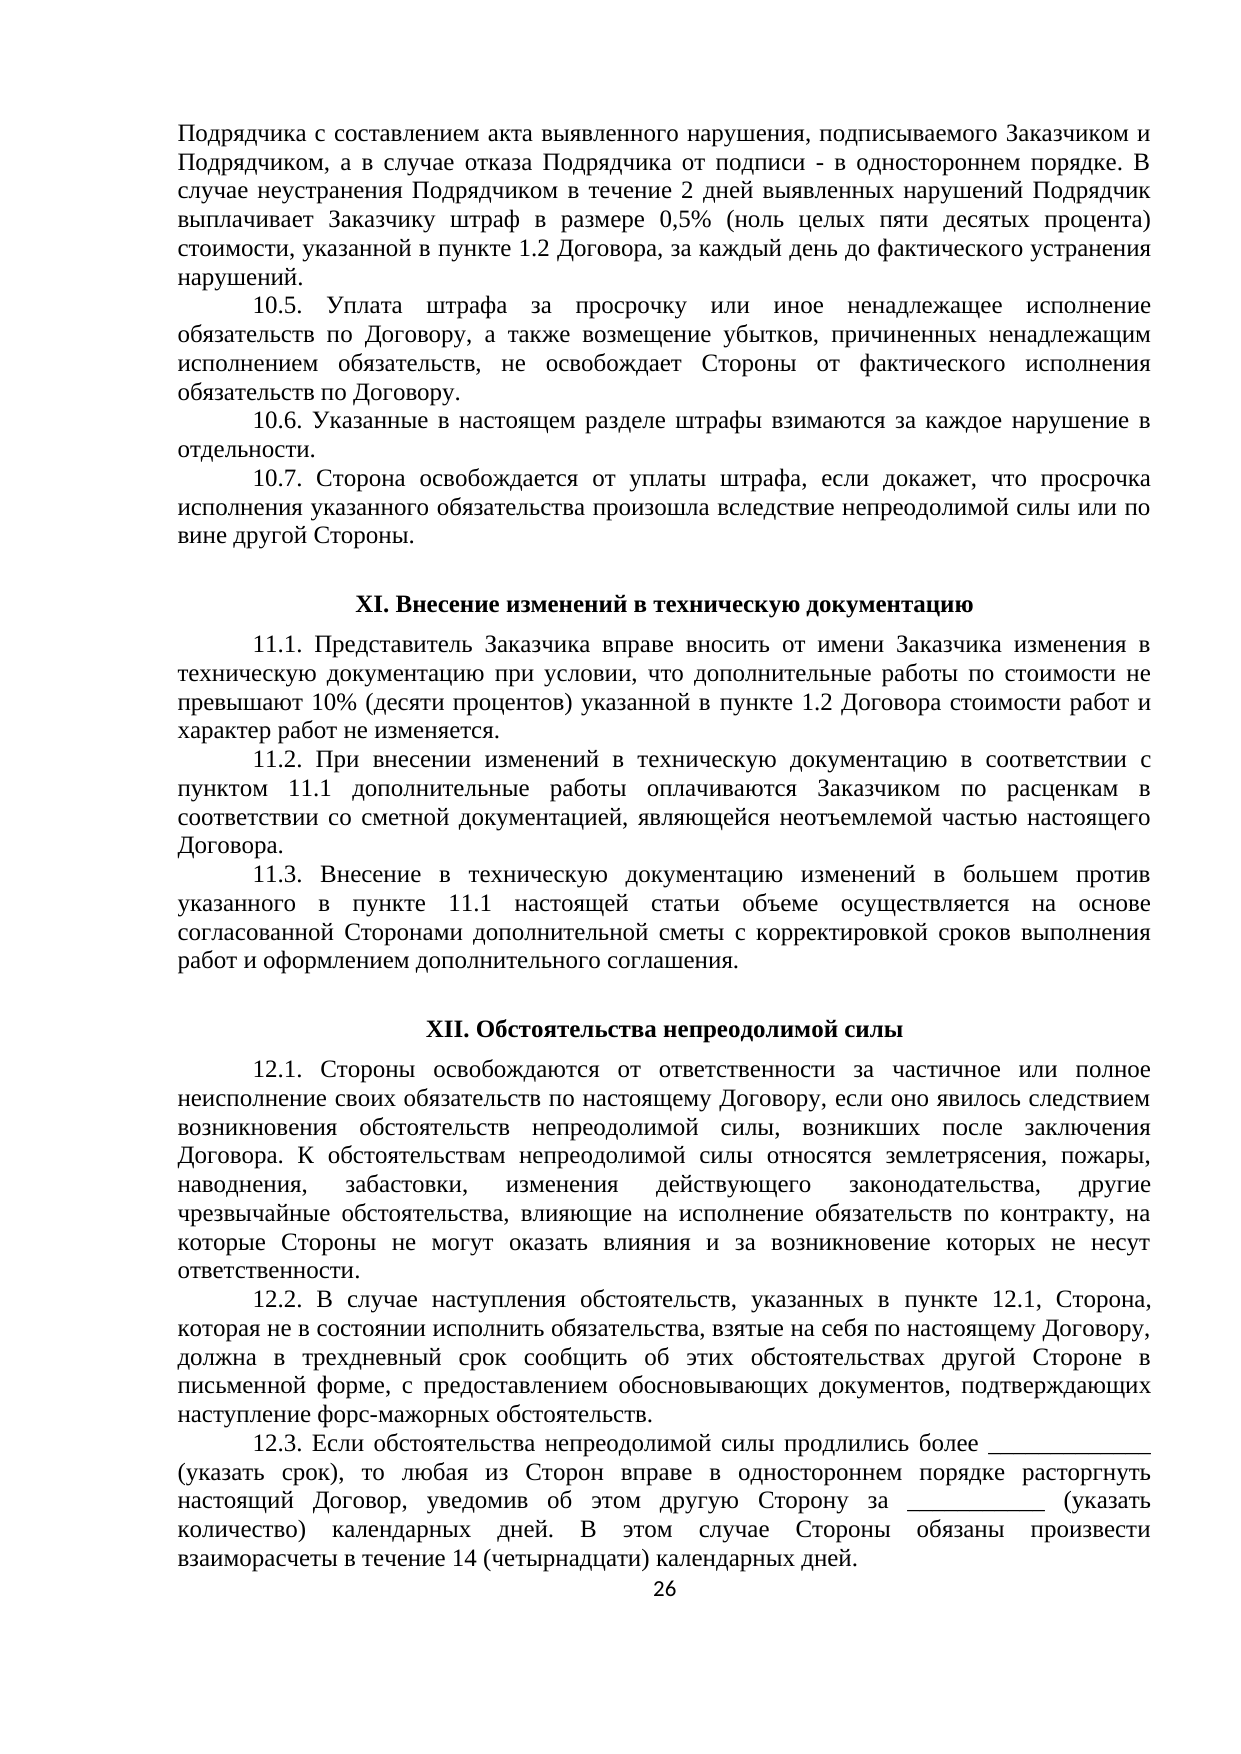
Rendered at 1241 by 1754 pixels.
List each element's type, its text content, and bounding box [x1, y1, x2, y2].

text 12.3. Если обстоятельства непреодолимой силы продлились более _____________ (указать срок), то любая из Сторон вправе в одностороннем порядке расторгнуть настоящий Договор, уведомив об этом другую Сторону за ___________ (указать количество) календарных дней. В этом случае Стороны обязаны произвести взаиморасчеты в течение 14 (четырнадцати) календарных дней. [177, 1428, 1152, 1572]
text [177, 118, 1152, 291]
text 11.2. При внесении изменений в техническую документацию в соответствии с пунктом 11.1 дополнительные работы оплачиваются Заказчиком по расценкам в соответствии со сметной документацией, являющейся неотъемлемой частью настоящего Договора. [177, 744, 1152, 859]
text 12.1. Стороны освобождаются от ответственности за частичное или полное неисполнение своих обязательств по настоящему Договору, если оно явилось следствием возникновения обстоятельств непреодолимой силы, возникших после заключения Договора. К обстоятельствам непреодолимой силы относятся землетрясения, пожары, наводнения, забастовки, изменения действующего законодательства, другие чрезвычайные обстоятельства, влияющие на исполнение обязательств по контракту, на которые Стороны не могут оказать влияния и за возникновение которых не несут ответственности. [177, 1054, 1152, 1284]
text 10.5. Уплата штрафа за просрочку или иное ненадлежащее исполнение обязательств по Договору, а также возмещение убытков, причиненных ненадлежащим исполнением обязательств, не освобождает Стороны от фактического исполнения обязательств по Договору. [177, 291, 1152, 406]
text XI. Внесение изменений в техническую документацию [177, 589, 1152, 618]
text 12.2. В случае наступления обстоятельств, указанных в пункте 12.1, Сторона, которая не в состоянии исполнить обязательства, взятые на себя по настоящему Договору, должна в трехдневный срок сообщить об этих обстоятельствах другой Стороне в письменной форме, с предоставлением обосновывающих документов, подтверждающих наступление форс-мажорных обстоятельств. [177, 1284, 1152, 1428]
text 10.6. Указанные в настоящем разделе штрафы взимаются за каждое нарушение в отдельности. [177, 406, 1152, 463]
text 11.1. Представитель Заказчика вправе вносить от имени Заказчика изменения в техническую документацию при условии, что дополнительные работы по стоимости не превышают 10% (десяти процентов) указанной в пункте 1.2 Договора стоимости работ и характер работ не изменяется. [177, 629, 1152, 744]
text 10.7. Сторона освобождается от уплаты штрафа, если докажет, что просрочка исполнения указанного обязательства произошла вследствие непреодолимой силы или по вине другой Стороны. [177, 463, 1152, 549]
text XII. Обстоятельства непреодолимой силы [177, 1014, 1152, 1043]
text 11.3. Внесение в техническую документацию изменений в большем против указанного в пункте 11.1 настоящей статьи объеме осуществляется на основе согласованной Сторонами дополнительной сметы с корректировкой сроков выполнения работ и оформлением дополнительного соглашения. [177, 859, 1152, 974]
